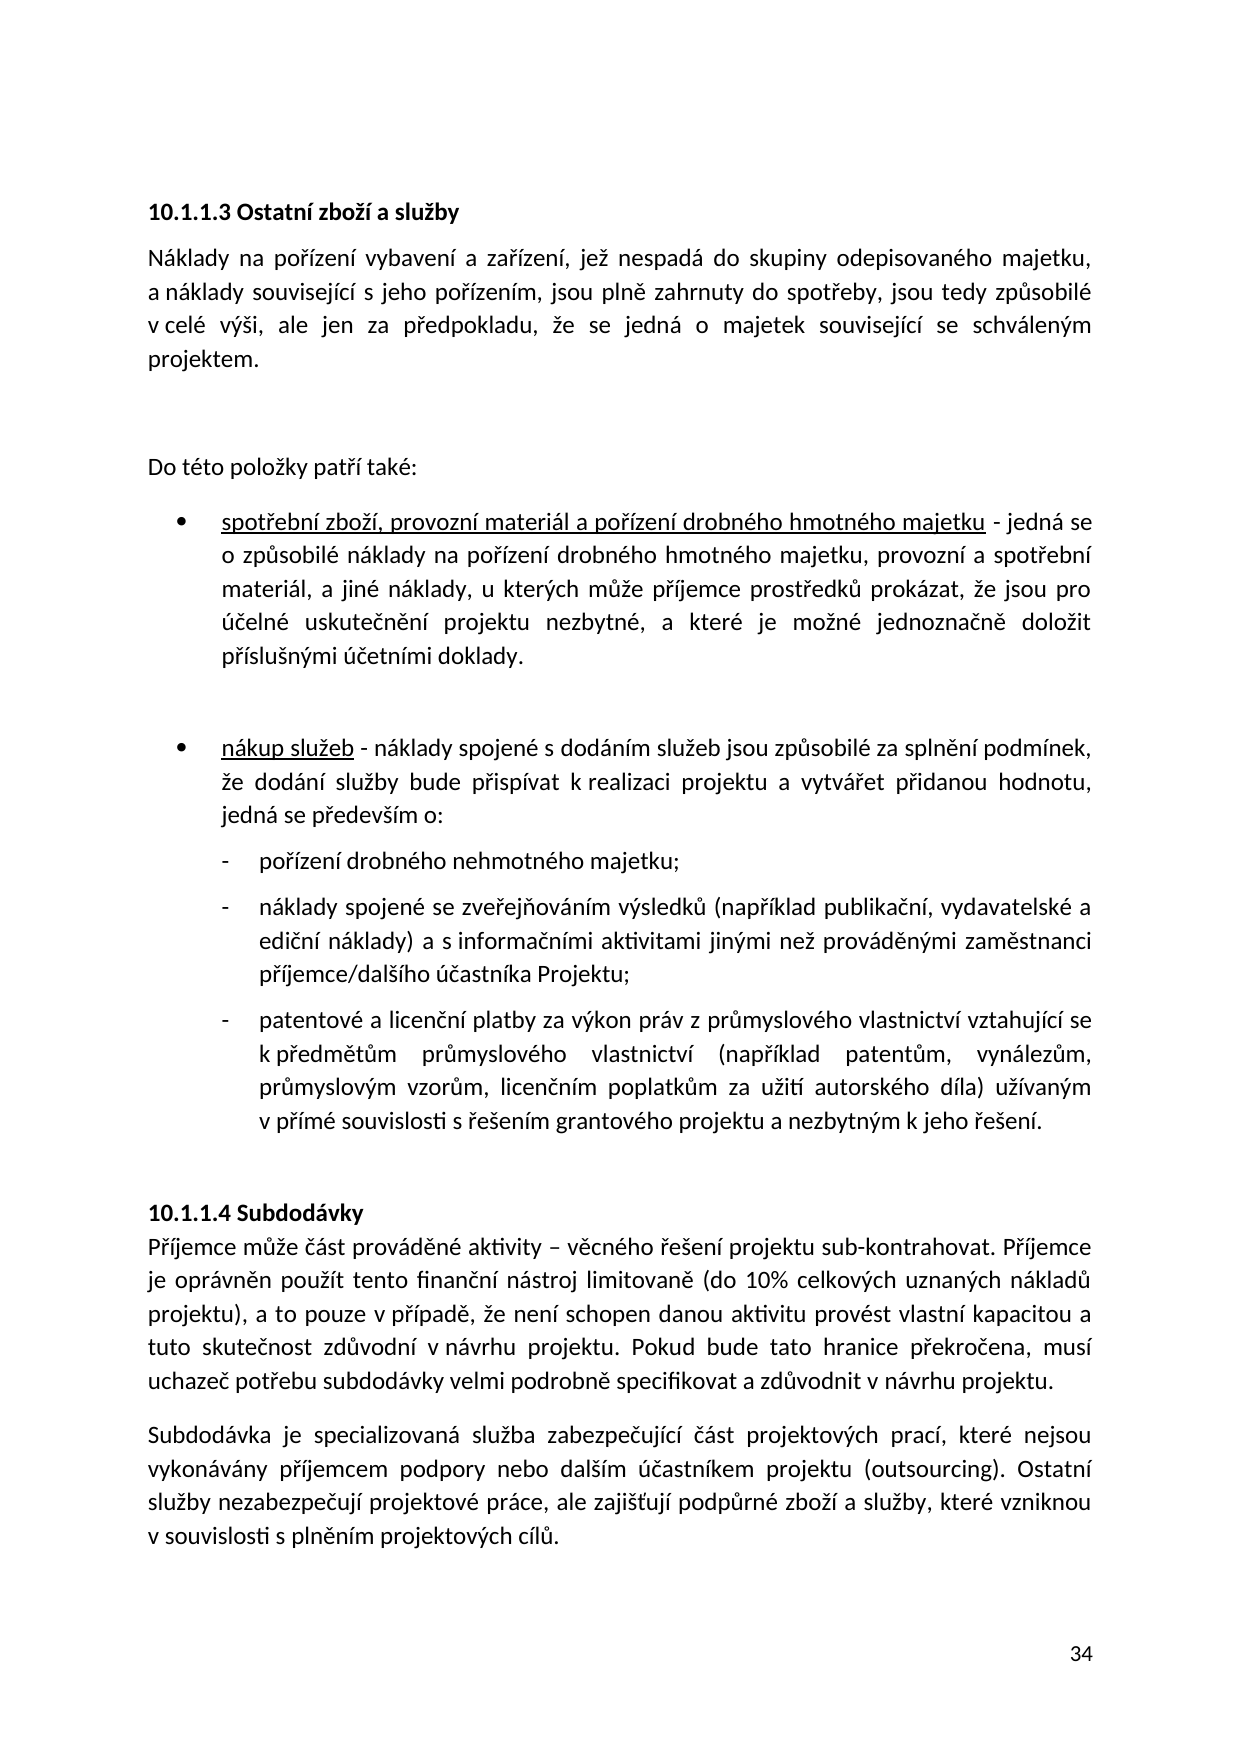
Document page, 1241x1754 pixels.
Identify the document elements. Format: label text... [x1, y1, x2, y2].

list patentové a licenční platby za výkon práv z průmyslového vlastnictví vztahující se k předmětům průmyslového vlastnictví (například patentům, vynálezům, průmyslovým vzorům, licenčním poplatkům za užití autorského díla) užívaným v přímé souvislosti s řešením grantového projektu a nezbytným k jeho řešení. [221, 1004, 1093, 1136]
list spotřební zboží, provozní materiál a pořízení drobného hmotného majetku - jedná se o způsobilé náklady na pořízení drobného hmotného majetku, provozní a spotřební materiál, a jiné náklady, u kterých může příjemce prostředků prokázat, že jsou pro účelné uskutečnění projektu nezbytné, a které je možné jednoznačně doložit příslušnými účetními doklady. [177, 506, 1093, 671]
list náklady spojené se zveřejňováním výsledků (například publikační, vydavatelské a ediční náklady) a s informačními aktivitami jinými než prováděnými zaměstnanci příjemce/dalšího účastníka Projektu; [221, 891, 1093, 989]
list nákup služeb - náklady spojené s dodáním služeb jsou způsobilé za splnění podmínek, že dodání služby bude přispívat k realizaci projektu a vytvářet přidanou hodnotu, jedná se především o: [177, 732, 1093, 830]
text Do této položky patří také: [148, 451, 1093, 482]
text Náklady na pořízení vybavení a zařízení, jež nespadá do skupiny odepisovaného majetku, a náklady související s jeho pořízením, jsou plně zahrnuty do spotřeby, jsou tedy způsobilé v celé výši, ale jen za předpokladu, že se jedná o majetek související se schváleným projektem. [148, 242, 1093, 373]
list pořízení drobného nehmotného majetku; [221, 845, 1093, 876]
text 10.1.1.4 Subdodávky [148, 1197, 1093, 1228]
text Subdodávka je specializovaná služba zabezpečující část projektových prací, které nejsou vykonávány příjemcem podpory nebo dalším účastníkem projektu (outsourcing). Ostatní služby nezabezpečují projektové práce, ale zajišťují podpůrné zboží a služby, které vzniknou v souvislosti s plněním projektových cílů. [148, 1419, 1093, 1550]
text 10.1.1.3 Ostatní zboží a služby [148, 196, 1093, 227]
text Příjemce může část prováděné aktivity – věcného řešení projektu sub-kontrahovat. Příjemce je oprávněn použít tento finanční nástroj limitovaně (do 10% celkových uznaných nákladů projektu), a to pouze v případě, že není schopen danou aktivitu provést vlastní kapacitou a tuto skutečnost zdůvodní v návrhu projektu. Pokud bude tato hranice překročena, musí uchazeč potřebu subdodávky velmi podrobně specifikovat a zdůvodnit v návrhu projektu. [148, 1231, 1093, 1395]
